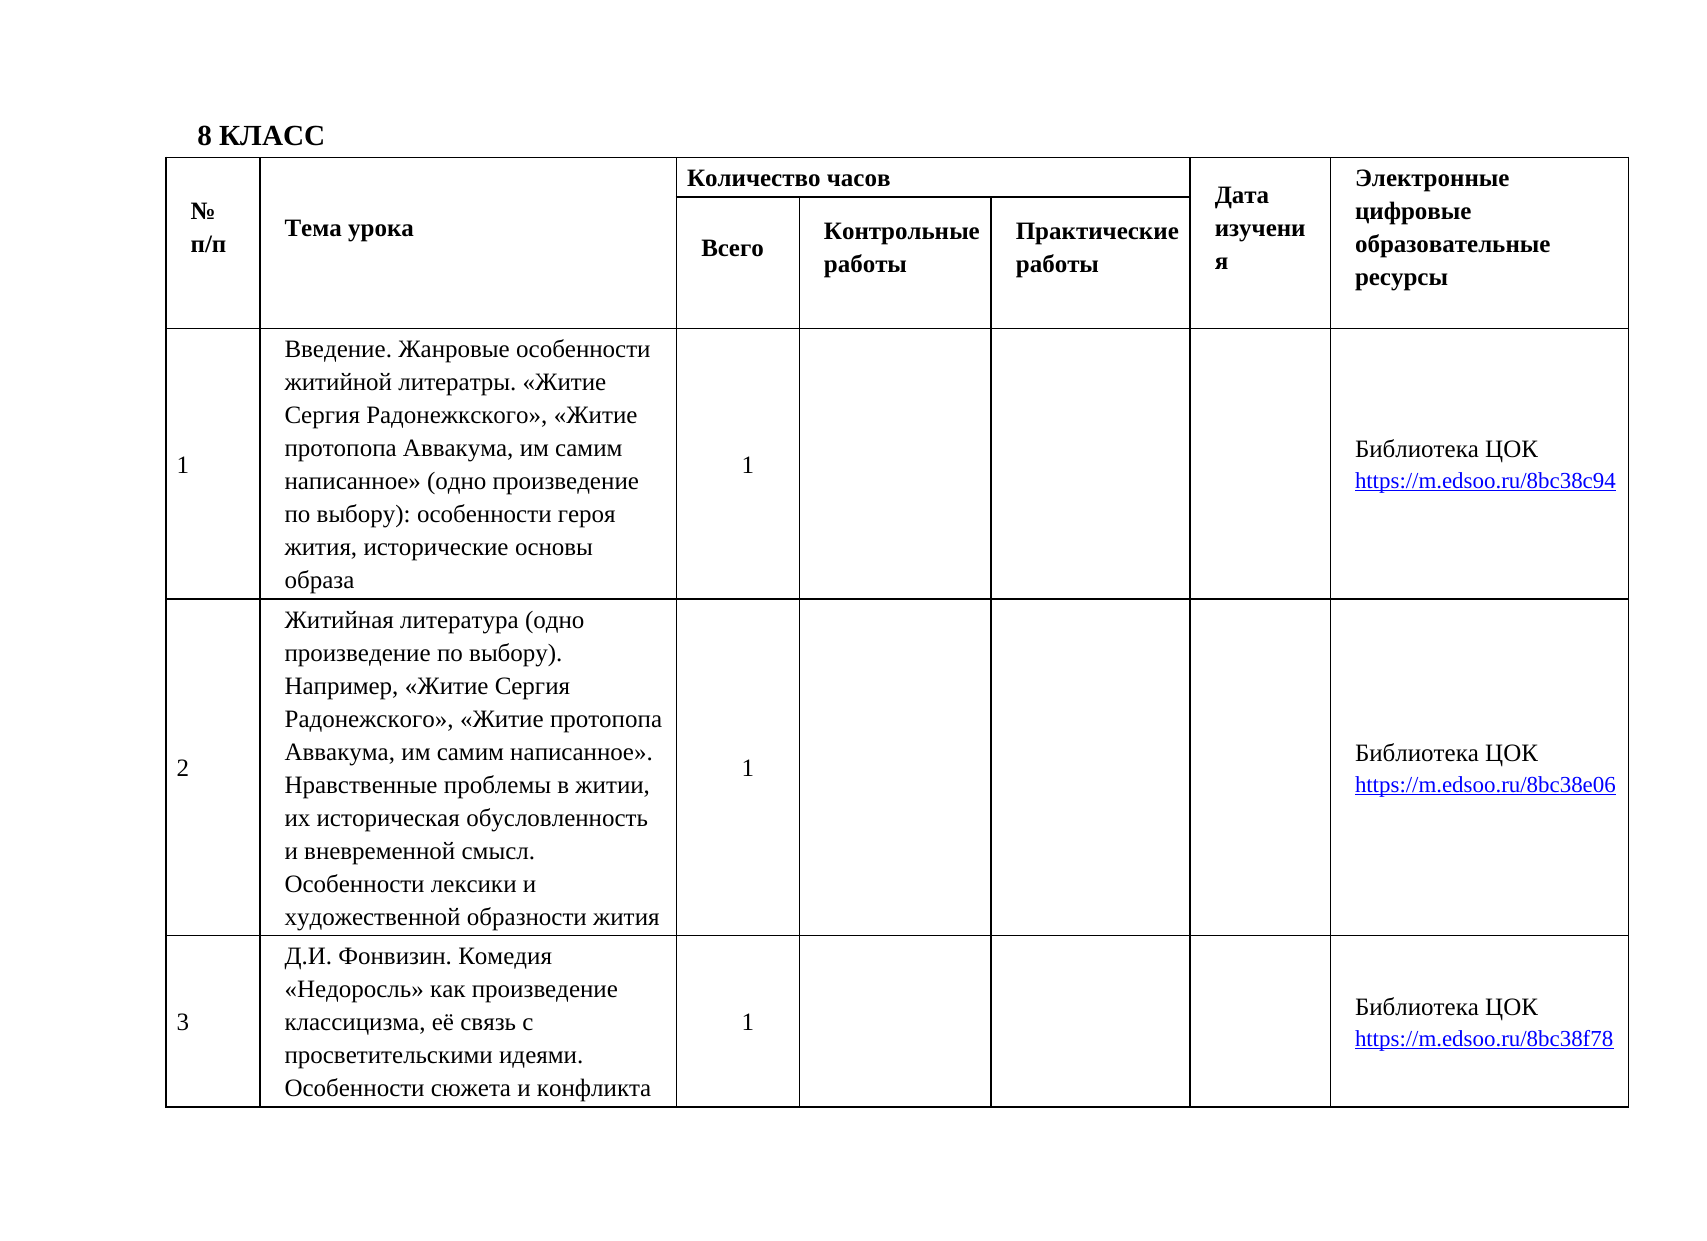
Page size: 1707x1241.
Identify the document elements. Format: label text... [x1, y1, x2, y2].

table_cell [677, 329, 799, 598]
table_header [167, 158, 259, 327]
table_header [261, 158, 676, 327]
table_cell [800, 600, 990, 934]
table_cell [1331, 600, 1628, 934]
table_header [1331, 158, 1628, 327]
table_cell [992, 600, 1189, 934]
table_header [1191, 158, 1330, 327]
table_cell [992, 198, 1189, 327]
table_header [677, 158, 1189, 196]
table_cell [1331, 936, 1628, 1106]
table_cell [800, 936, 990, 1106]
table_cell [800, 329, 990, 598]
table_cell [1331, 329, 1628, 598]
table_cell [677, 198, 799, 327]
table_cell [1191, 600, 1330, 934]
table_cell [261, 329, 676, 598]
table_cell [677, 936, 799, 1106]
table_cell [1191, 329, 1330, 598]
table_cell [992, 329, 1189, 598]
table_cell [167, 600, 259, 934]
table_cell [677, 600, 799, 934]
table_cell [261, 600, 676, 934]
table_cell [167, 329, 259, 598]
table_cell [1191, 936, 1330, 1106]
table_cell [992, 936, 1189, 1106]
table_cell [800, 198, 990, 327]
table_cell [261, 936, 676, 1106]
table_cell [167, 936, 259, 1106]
text 8 КЛАСС [190, 118, 1618, 152]
